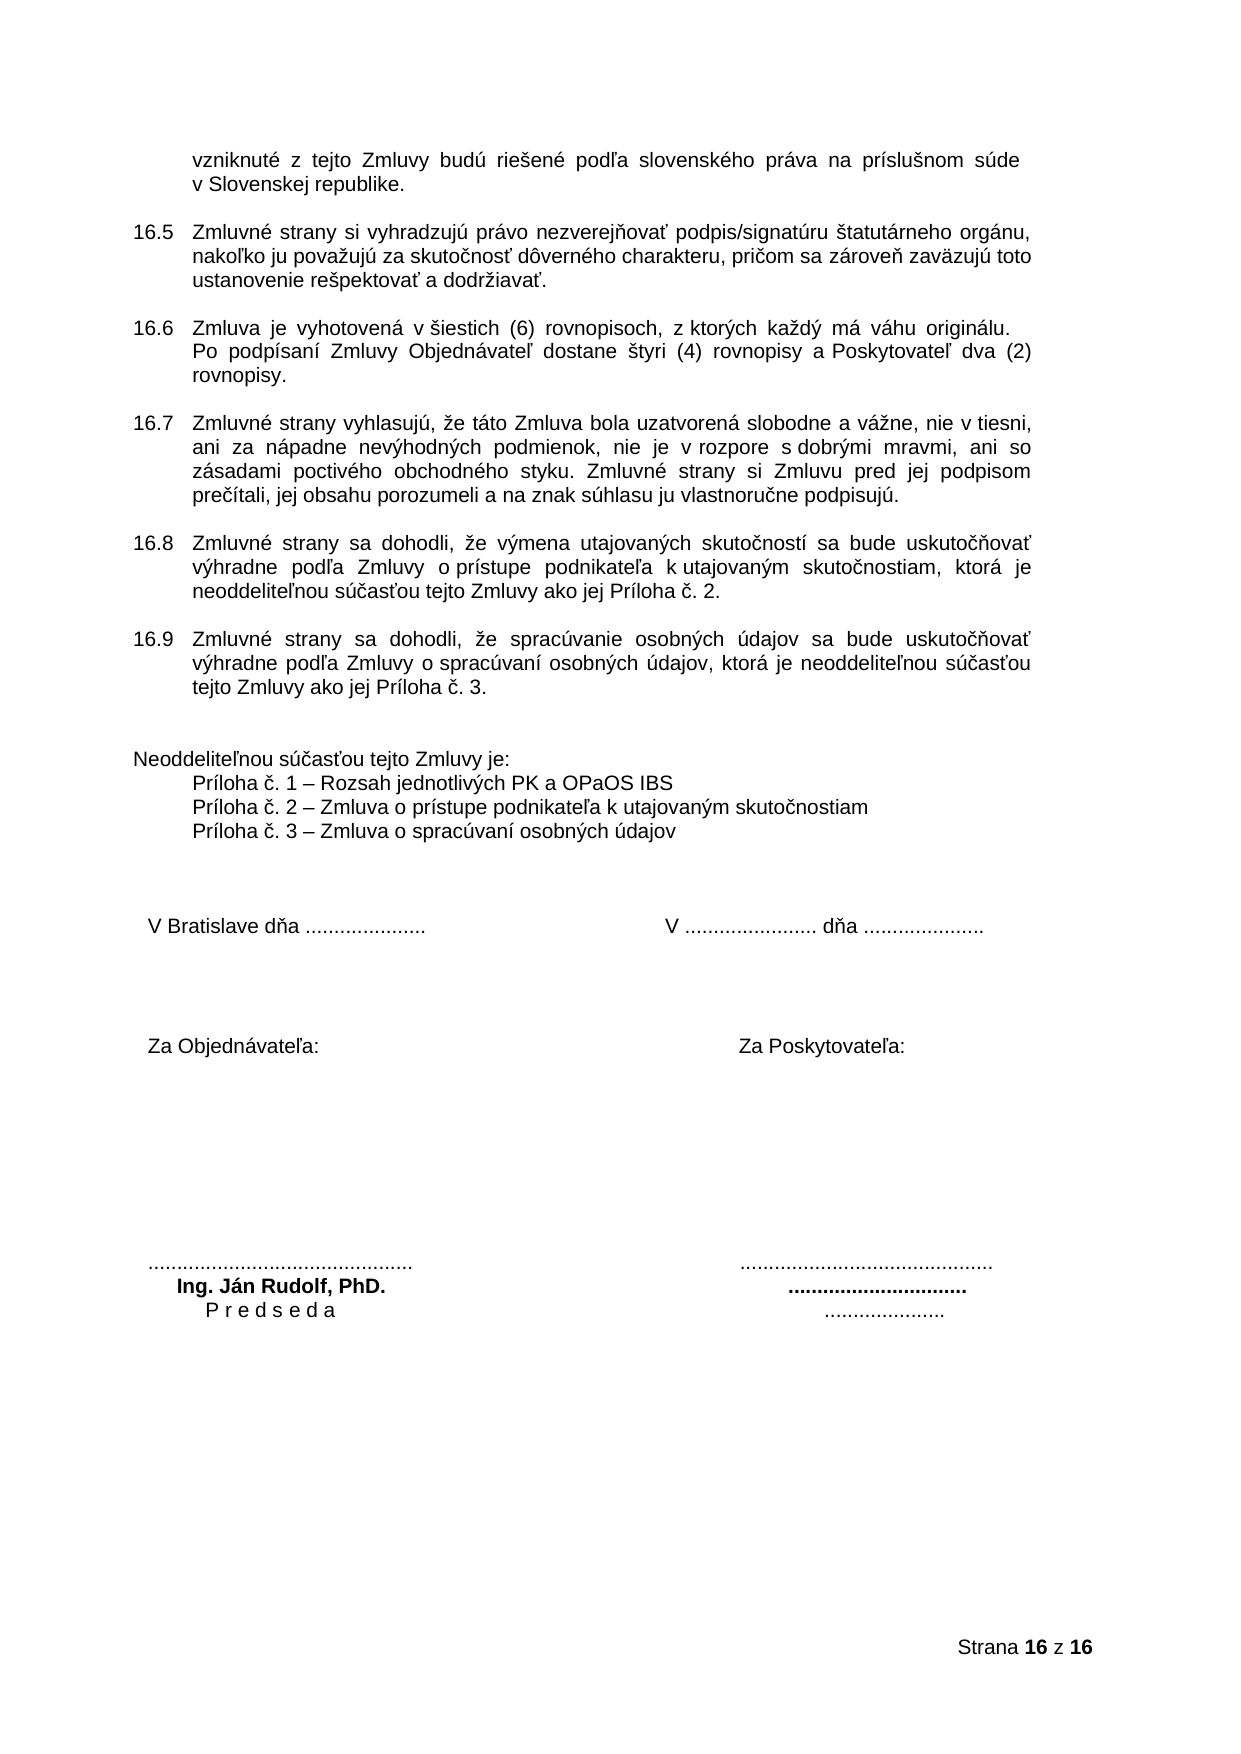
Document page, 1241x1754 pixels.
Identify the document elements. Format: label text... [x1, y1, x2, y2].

list Zmluvné strany sa dohodli, že spracúvanie osobných údajov sa bude uskutočňovať výhradne podľa Zmluvy o spracúvaní osobných údajov, ktorá je neoddeliteľnou súčasťou tejto Zmluvy ako jej Príloha č. 3. [133, 627, 1032, 699]
list Zmluvné strany vyhlasujú, že táto Zmluva bola uzatvorená slobodne a vážne, nie v tiesni, ani za nápadne nevýhodných podmienok, nie je v rozpore s dobrými mravmi, ani so zásadami poctivého obchodného styku. Zmluvné strany si Zmluvu pred jej podpisom prečítali, jej obsahu porozumeli a na znak súhlasu ju vlastnoručne podpisujú. [133, 411, 1032, 507]
text Za Objednávateľa: Za Poskytovateľa: [148, 1034, 1032, 1058]
text Neoddeliteľnou súčasťou tejto Zmluvy je: [133, 747, 1032, 771]
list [133, 148, 1032, 196]
text V Bratislave dňa ..................... V ....................... dňa ..................... [148, 914, 1032, 938]
text Príloha č. 2 – Zmluva o prístupe podnikateľa k utajovaným skutočnostiam [192, 794, 1032, 818]
text Príloha č. 1 – Rozsah jednotlivých PK a OPaOS IBS [192, 771, 1032, 794]
text Príloha č. 3 – Zmluva o spracúvaní osobných údajov [192, 818, 1032, 842]
list Zmluvné strany si vyhradzujú právo nezverejňovať podpis/signatúru štatutárneho orgánu, nakoľko ju považujú za skutočnosť dôverného charakteru, pričom sa zároveň zaväzujú toto ustanovenie rešpektovať a dodržiavať. [133, 219, 1032, 291]
text .............................................. ............................................ [148, 1250, 1032, 1274]
text Ing. Ján Rudolf, PhD. ............................... [148, 1274, 1092, 1298]
list Zmluva je vyhotovená v šiestich (6) rovnopisoch, z ktorých každý má váhu originálu. Po podpísaní Zmluvy Objednávateľ dostane štyri (4) rovnopisy a Poskytovateľ dva (2) rovnopisy. [133, 315, 1032, 387]
list Zmluvné strany sa dohodli, že výmena utajovaných skutočností sa bude uskutočňovať výhradne podľa Zmluvy o prístupe podnikateľa k utajovaným skutočnostiam, ktorá je neoddeliteľnou súčasťou tejto Zmluvy ako jej Príloha č. 2. [133, 531, 1032, 603]
subtitle P r e d s e d a ..................... [148, 1298, 1092, 1322]
